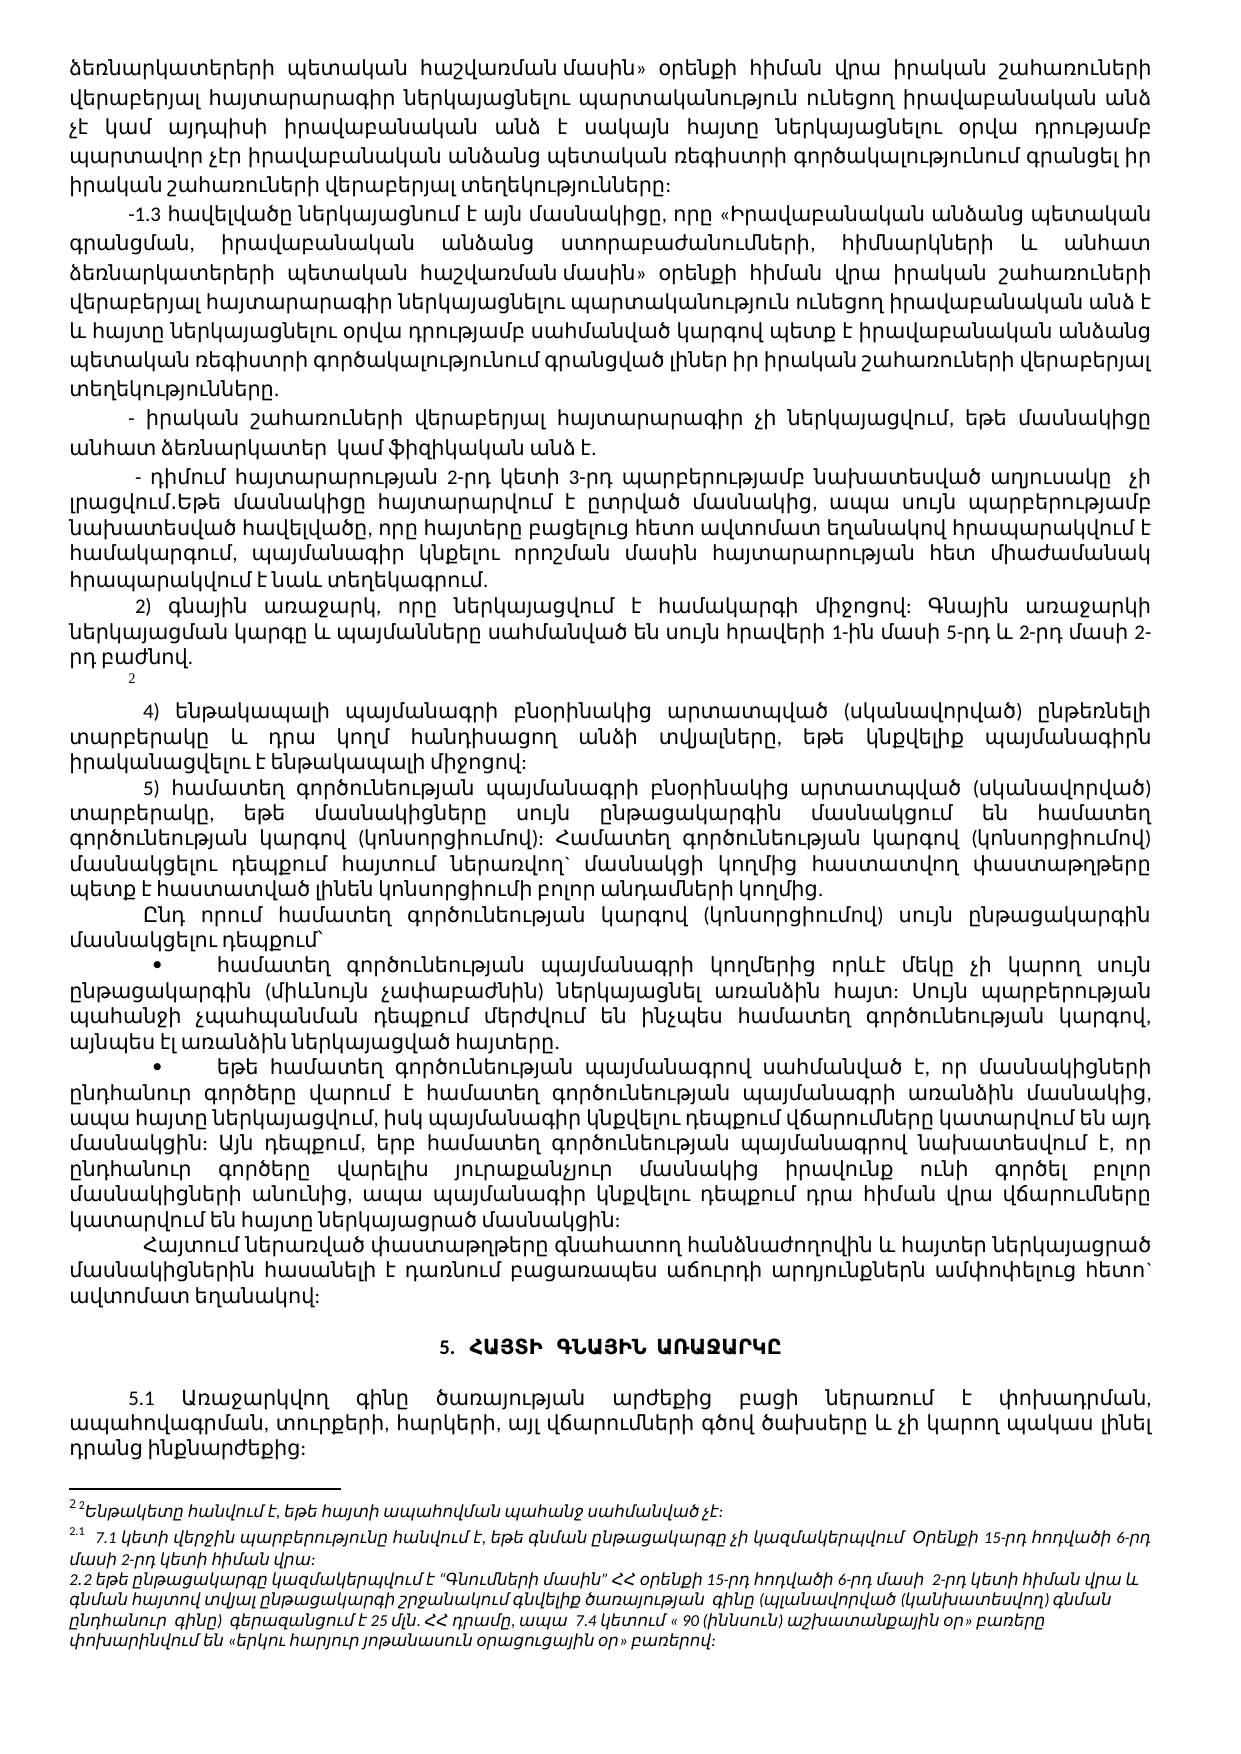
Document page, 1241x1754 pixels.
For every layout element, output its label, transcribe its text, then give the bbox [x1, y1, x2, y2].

text - դիմում հայտարարության 2-րդ կետի 3-րդ պարբերությամբ նախատեսված աղյուսակը չի լրացվում․Եթե մասնակիցը հայտարարվում է ըտրված մասնակից, ապա սույն պարբերությամբ նախատեսված հավելվածը, որը հայտերը բացելուց հետո ավտոմատ եղանակով հրապարակվում է համակարգում, պայմանագիր կնքելու որոշման մասին հայտարարության հետ միաժամանակ հրապարակվում է նաև տեղեկագրում. [69, 464, 1152, 593]
text -1.3 հավելվածը ներկայացնում է այն մասնակիցը, որը «Իրավաբանական անձանց պետական գրանցման, իրավաբանական անձանց ստորաբաժանումների, հիմնարկների և անհատ ձեռնարկատերերի պետական հաշվառման մասին» օրենքի հիման վրա իրական շահառուների վերաբերյալ հայտարարագիր ներկայացնելու պարտականություն ունեցող իրավաբանական անձ է և հայտը ներկայացնելու օրվա դրությամբ սահմանված կարգով պետք է իրավաբանական անձանց պետական ռեգիստրի գործակալությունում գրանցված լիներ իր իրական շահառուների վերաբերյալ տեղեկությունները. [69, 201, 1152, 402]
text Հայտում ներառված փաստաթղթերը գնահատող հանձնաժողովին և հայտեր ներկայացրած մասնակիցներին հասանելի է դառնում բացառապես աճուրդի արդյունքներն ամփոփելուց հետո` ավտոմատ եղանակով: [69, 1232, 1152, 1308]
text 5) համատեղ գործունեության պայմանագրի բնօրինակից արտատպված (սկանավորված) տարբերակը, եթե մասնակիցները սույն ընթացակարգին մասնակցում են համատեղ գործունեության կարգով (կոնսորցիումով): Համատեղ գործունեության կարգով (կոնսորցիումով) մասնակցելու դեպքում հայտում ներառվող` մասնակցի կողմից հաստատվող փաստաթղթերը պետք է հաստատված լինեն կոնսորցիումի բոլոր անդամների կողմից. [69, 775, 1152, 902]
text - իրական շահառուների վերաբերյալ հայտարարագիր չի ներկայացվում, եթե մասնակիցը անհատ ձեռնարկատեր կամ ֆիզիկական անձ է. [69, 406, 1152, 460]
text Ընդ որում համատեղ գործունեության կարգով (կոնսորցիումով) սույն ընթացակարգին մասնակցելու դեպքում՝ [69, 902, 1152, 953]
text 5. ՀԱՅՏԻ ԳՆԱՅԻՆ ԱՌԱՋԱՐԿԸ [69, 1334, 1152, 1359]
text 2) գնային առաջարկ, որը ներկայացվում է համակարգի միջոցով: Գնային առաջարկի ներկայացման կարգը և պայմանները սահմանված են սույն հրավերի 1-ին մասի 5-րդ և 2-րդ մասի 2-րդ բաժնով. [69, 593, 1152, 670]
text 4) ենթակապալի պայմանագրի բնօրինակից արտատպված (սկանավորված) ընթեռնելի տարբերակը և դրա կողմ հանդիսացող անձի տվյալները, եթե կնքվելիք պայմանագիրն իրականացվելու է ենթակապալի միջոցով: [69, 698, 1152, 775]
list համատեղ գործունեության պայմանագրի կողմերից որևէ մեկը չի կարող սույն ընթացակարգին (միևնույն չափաբաժնին) ներկայացնել առանձին հայտ: Սույն պարբերության պահանջի չպահպանման դեպքում մերժվում են ինչպես համատեղ գործունեության կարգով, այնպես էլ առանձին ներկայացված հայտերը. [69, 953, 1152, 1054]
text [69, 56, 1152, 198]
list եթե համատեղ գործունեության պայմանագրով սահմանված է, որ մասնակիցների ընդհանուր գործերը վարում է համատեղ գործունեության պայմանագրի առանձին մասնակից, ապա հայտը ներկայացվում, իսկ պայմանագիր կնքվելու դեպքում վճարումները կատարվում են այդ մասնակցին: Այն դեպքում, երբ համատեղ գործունեության պայմանագրով նախատեսվում է, որ ընդհանուր գործերը վարելիս յուրաքանչյուր մասնակից իրավունք ունի գործել բոլոր մասնակիցների անունից, ապա պայմանագիր կնքվելու դեպքում դրա հիման վրա վճարումները կատարվում են հայտը ներկայացրած մասնակցին: [69, 1054, 1152, 1232]
text 5.1 Առաջարկվող գինը ծառայության արժեքից բացի ներառում է փոխադրման, ապահովագրման, տուրքերի, հարկերի, այլ վճարումների գծով ծախսերը և չի կարող պակաս լինել դրանց ինքնարժեքից: [69, 1385, 1152, 1461]
